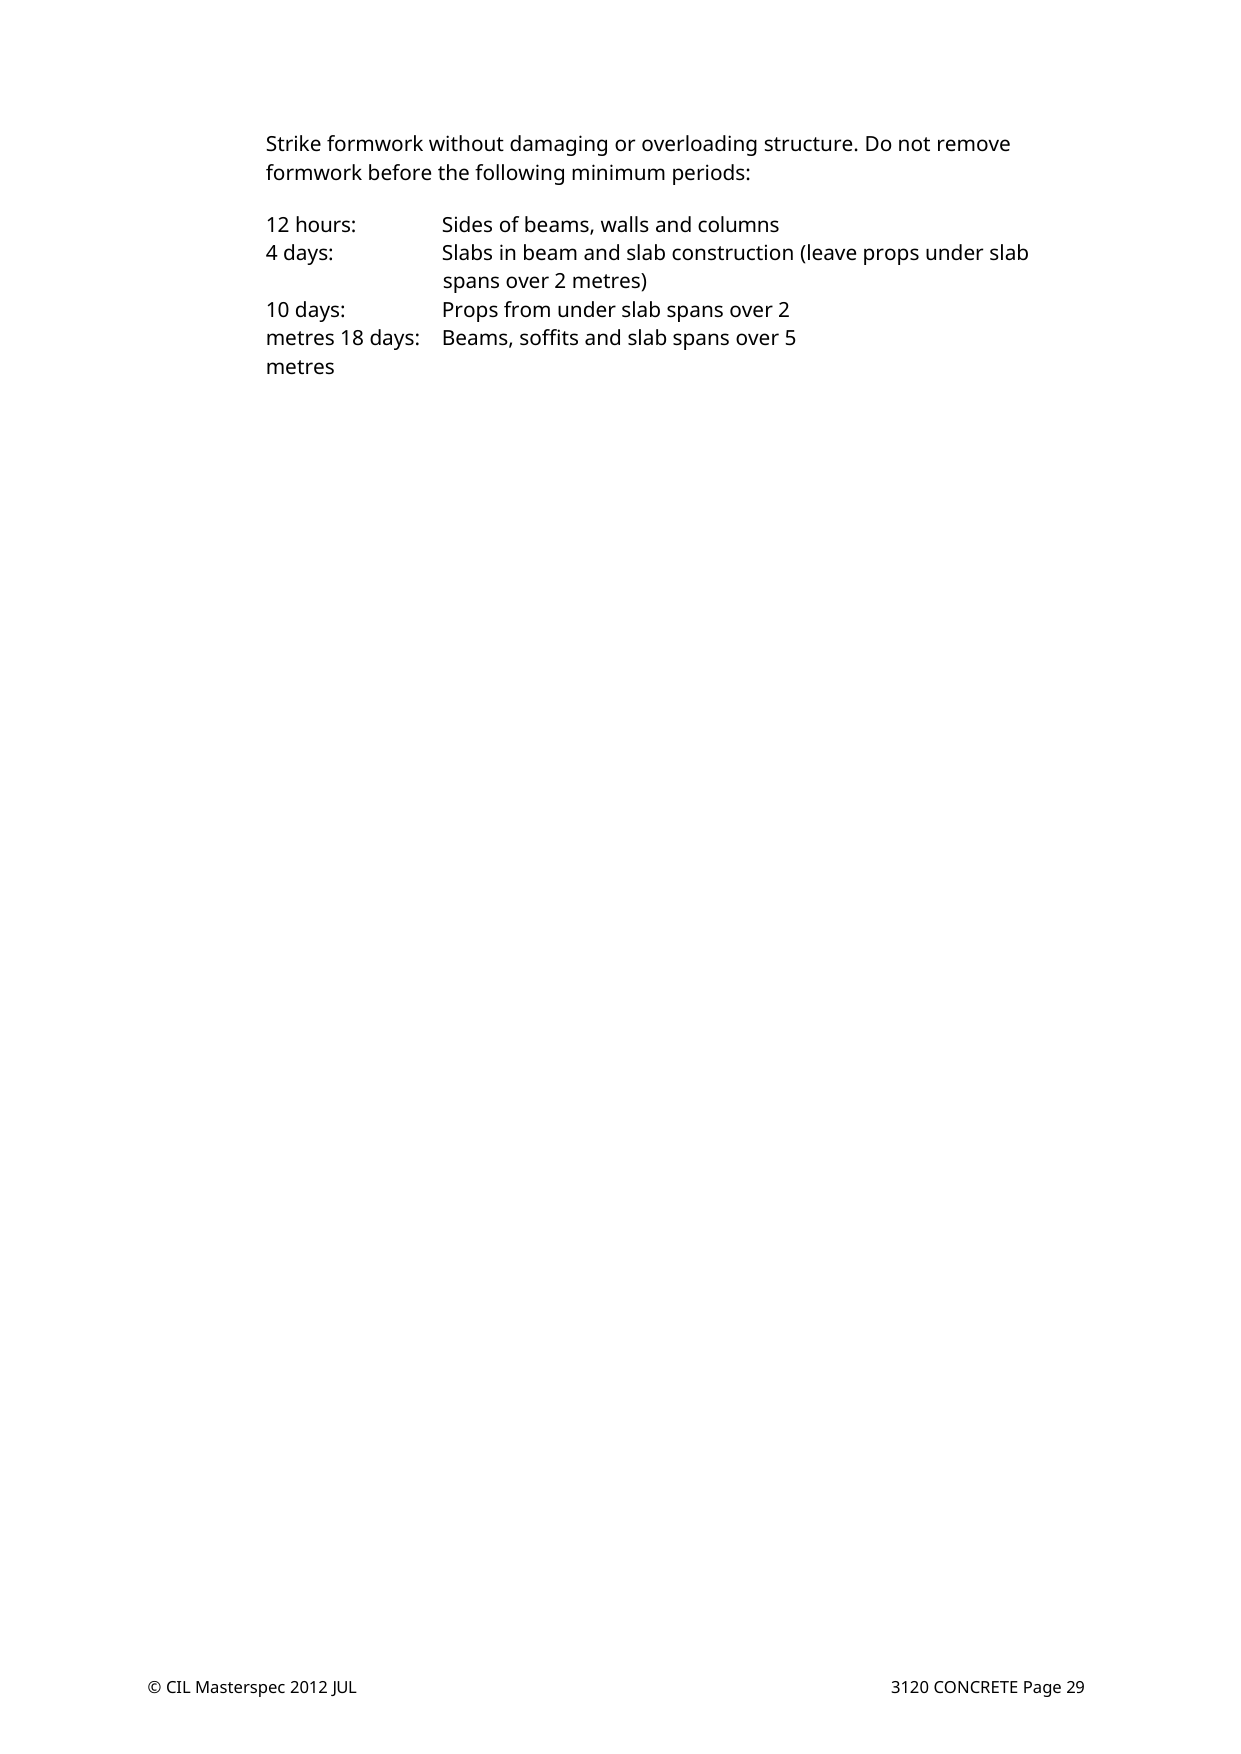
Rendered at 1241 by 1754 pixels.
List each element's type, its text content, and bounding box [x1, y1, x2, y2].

text 10 days: Props from under slab spans over 2 metres 18 days: Beams, soffits and slab spans over 5 metres [266, 295, 849, 380]
text Strike formwork without damaging or overloading structure. Do not remove formwork before the following minimum periods: [266, 129, 1092, 186]
text 4 days: Slabs in beam and slab construction (leave props under slab spans over 2 metres) [266, 238, 1056, 295]
text 12 hours: Sides of beams, walls and columns [266, 210, 1123, 238]
